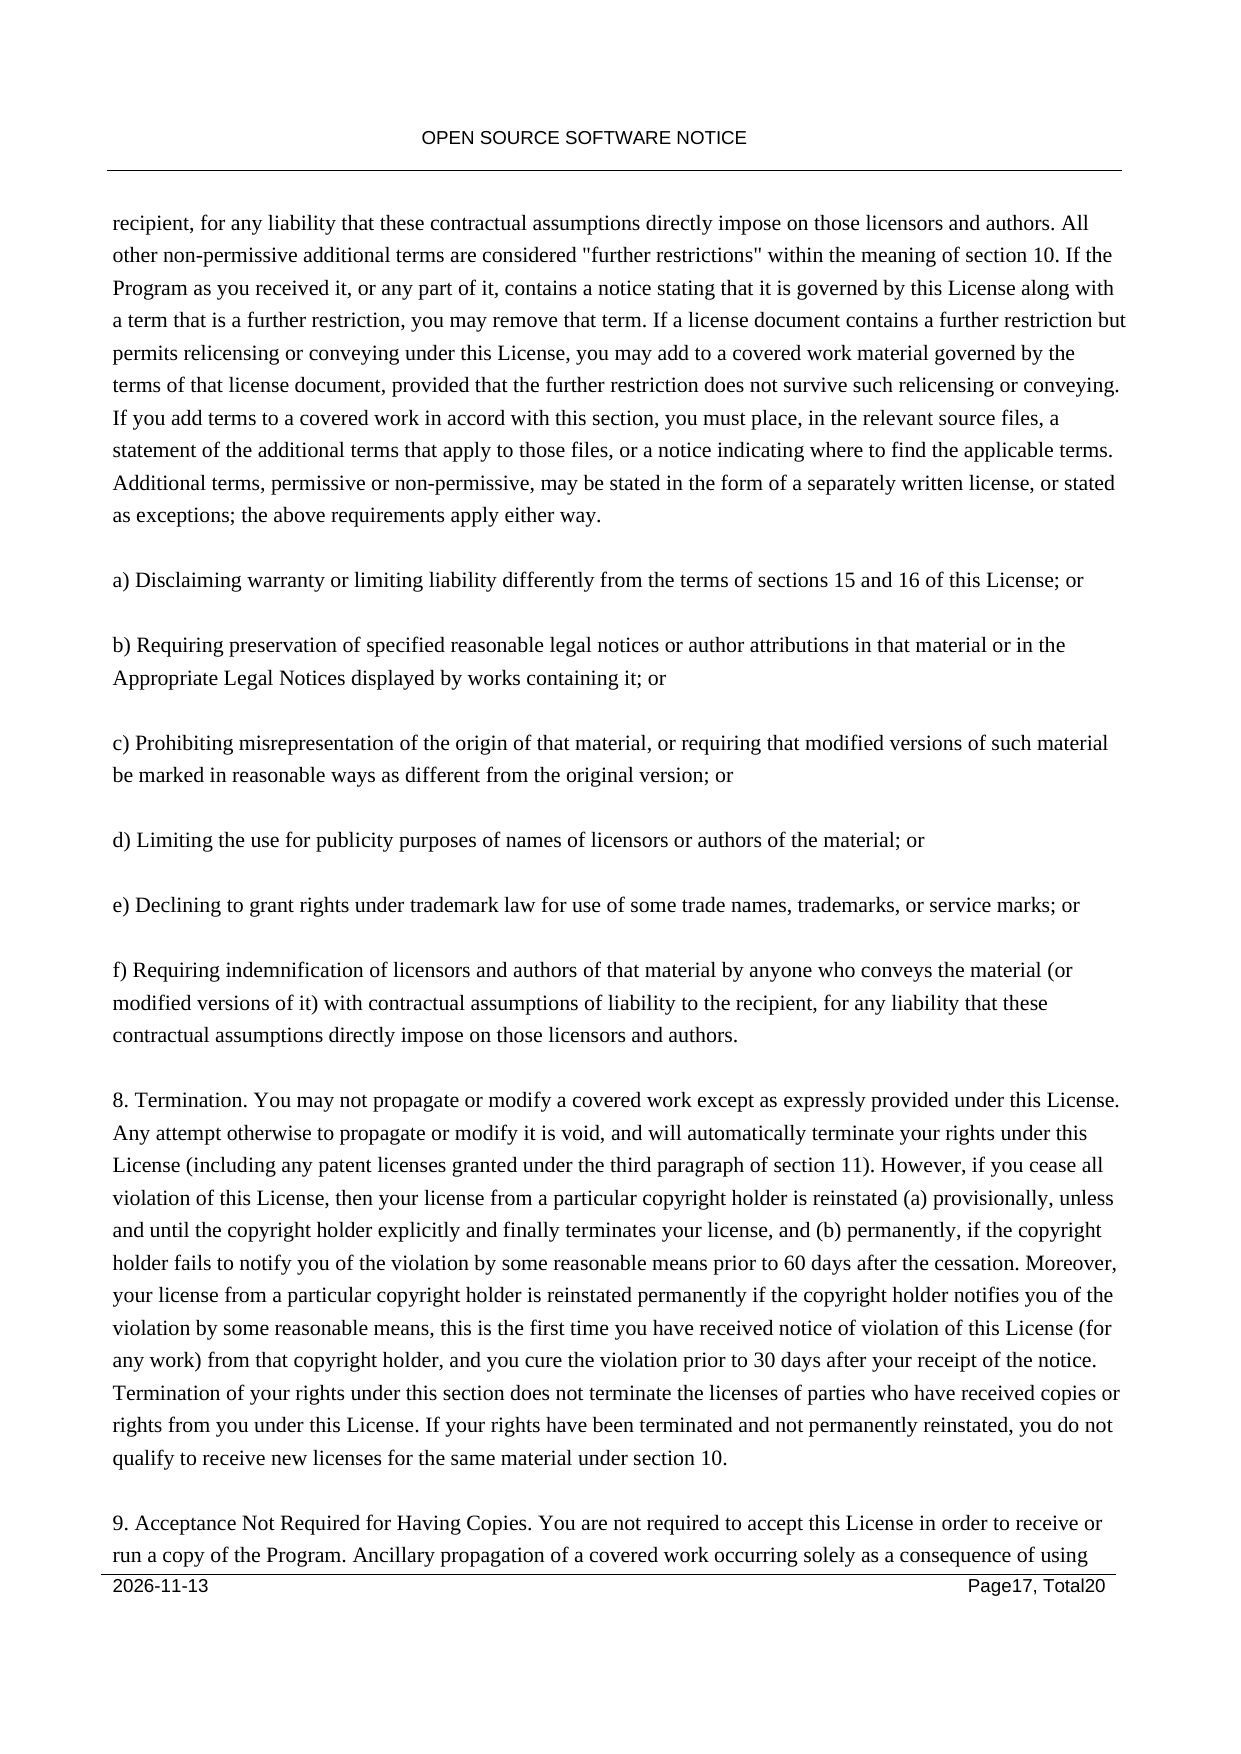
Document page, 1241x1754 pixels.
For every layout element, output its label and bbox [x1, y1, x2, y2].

text [112, 206, 1128, 1571]
